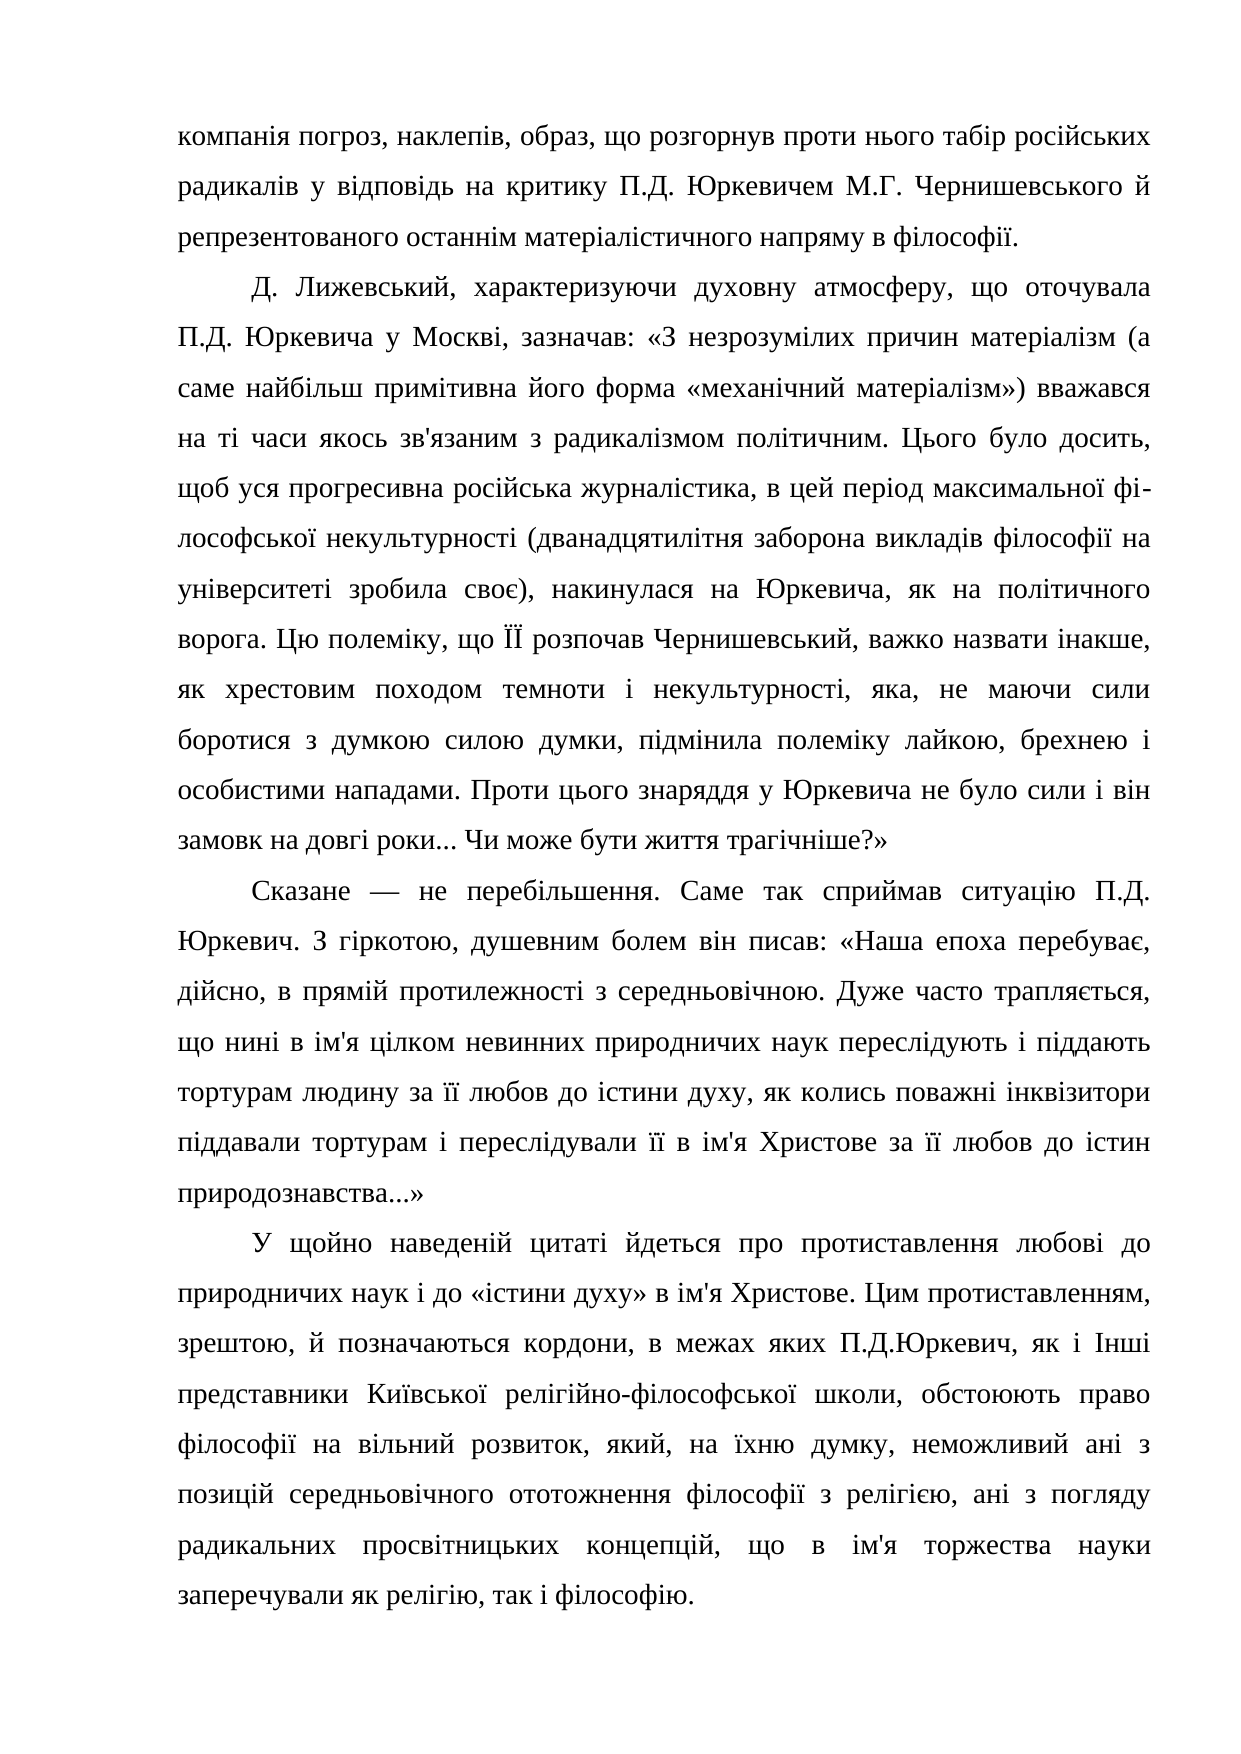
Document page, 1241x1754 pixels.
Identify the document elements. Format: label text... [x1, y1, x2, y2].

text У щойно наведеній цитаті йдеться про протиставлення любові до природничих наук і до «істини духу» в ім'я Христове. Цим протиставленням, зрештою, й позначаються кордони, в межах яких П.Д.Юркевич, як і Інші представники Київської релігійно-філософської школи, обстоюють право філософії на вільний розвиток, який, на їхню думку, неможливий ані з позицій середньовічного ототожнення філософії з релігією, ані з погляду радикальних просвітницьких концепцій, що в ім'я торжества науки заперечували як релігію, так і філософію. [177, 1225, 1152, 1611]
text Сказане — не перебільшення. Саме так сприймав ситуацію П.Д. Юркевич. З гіркотою, душевним болем він писав: «Наша епоха перебуває, дійсно, в прямій протилежності з середньовічною. Дуже часто трапляється, що нині в ім'я цілком невинних природничих наук переслідують і піддають тортурам людину за її любов до істини духу, як колись поважні інквізитори піддавали тортурам і переслідували її в ім'я Христове за її любов до істин природознавства...» [177, 873, 1152, 1208]
text Д. Лижевський, характеризуючи духовну атмосферу, що оточувала П.Д. Юркевича у Москві, зазначав: «З незрозумілих причин матеріалізм (а саме найбільш примітивна його форма «механічний матеріалізм») вважався на ті часи якось зв'язаним з радикалізмом політичним. Цього було досить, щоб уся прогресивна російська журналістика, в цей період максимальної філософської некультурності (дванадцятилітня заборона викладів філософії на університеті зробила своє), накинулася на Юркевича, як на політичного ворога. Цю полеміку, що ЇЇ розпочав Чернишевський, важко назвати інакше, як хрестовим походом темноти і некультурності, яка, не маючи сили боротися з думкою силою думки, підмінила полеміку лайкою, брехнею і особистими нападами. Проти цього знаряддя у Юркевича не було сили і він замовк на довгі роки... Чи може бути життя трагічніше?» [177, 269, 1152, 856]
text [177, 118, 1152, 252]
